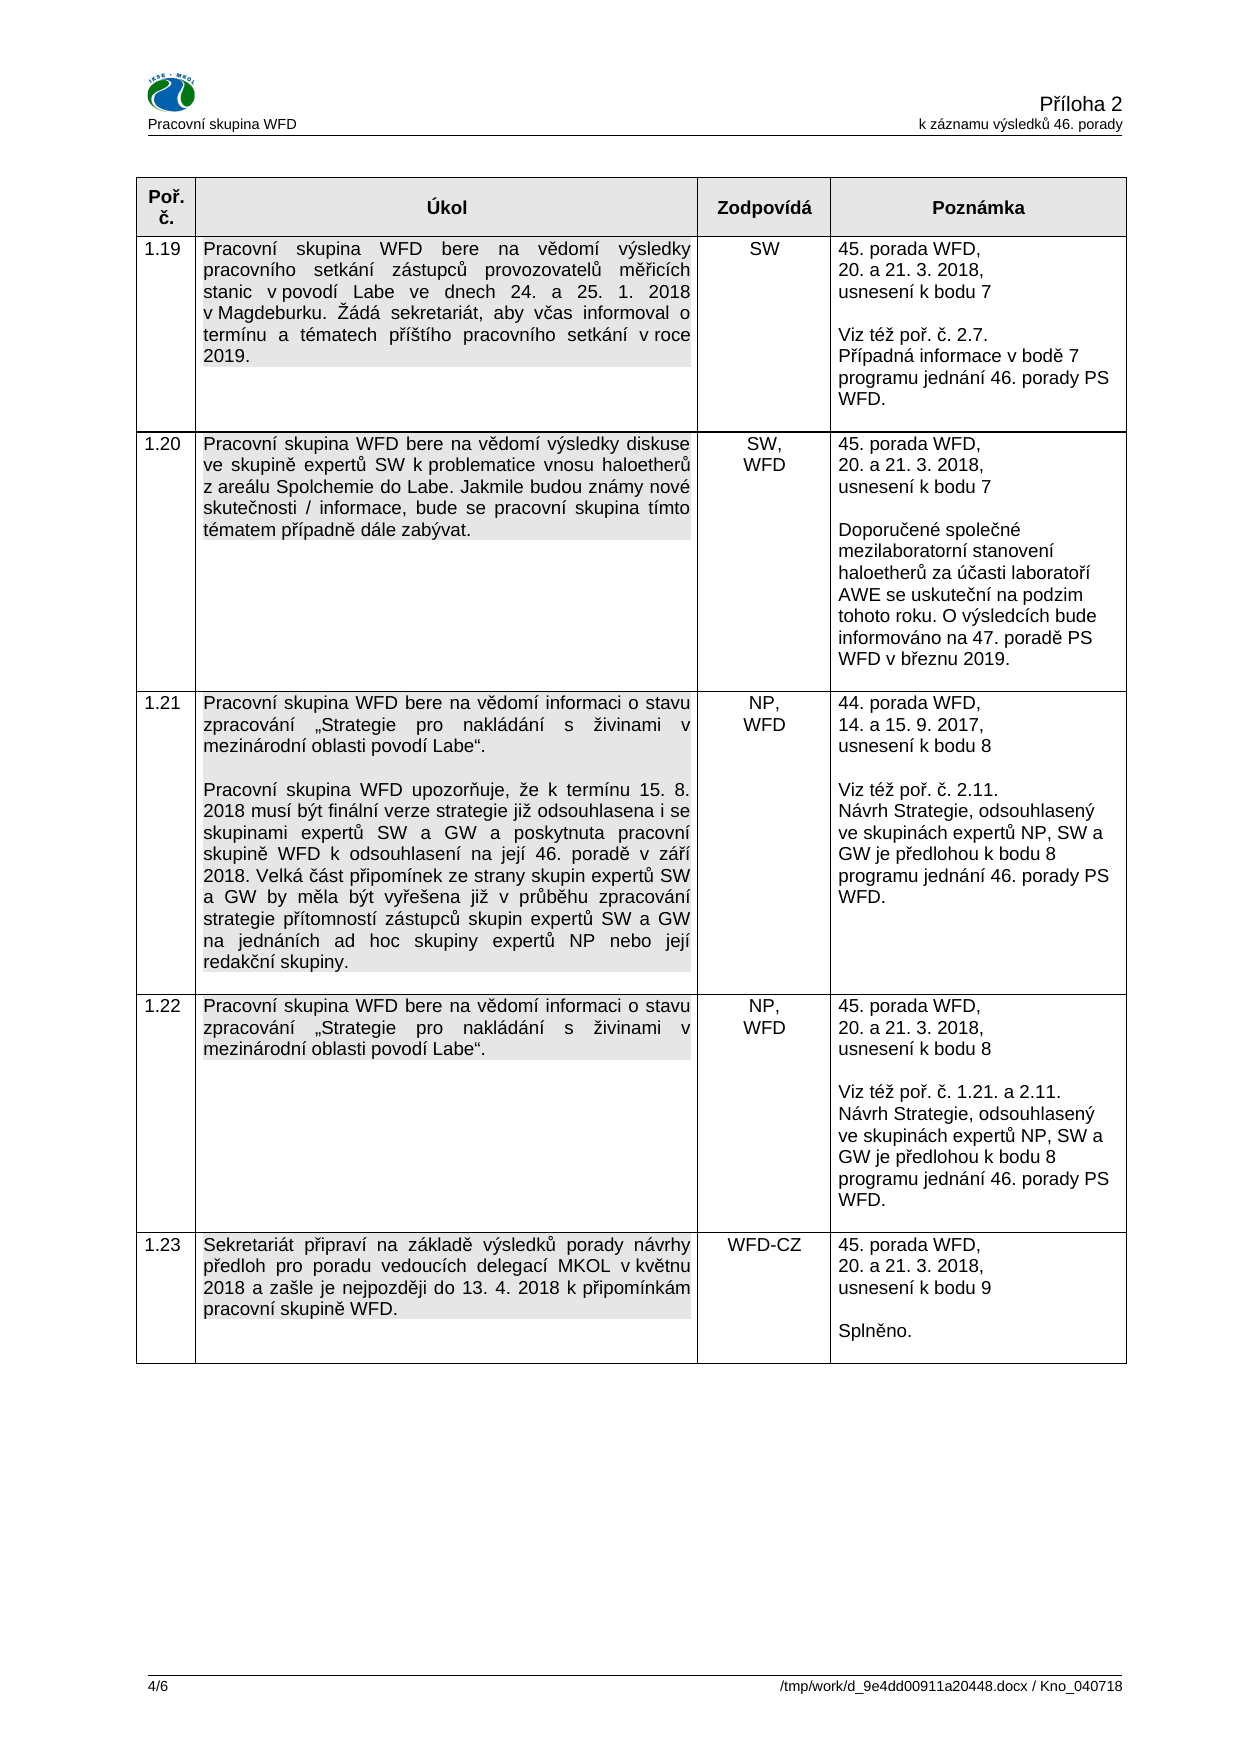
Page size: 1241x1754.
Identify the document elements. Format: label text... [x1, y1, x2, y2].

table_cell Pracovní skupina WFD bere na vědomí výsledky diskuse ve skupině expertů SW k problematice vnosu haloetherů z areálu Spolchemie do Labe. Jakmile budou známy nové skutečnosti / informace, bude se pracovní skupina tímto tématem případně dále zabývat. [196, 433, 697, 691]
table_cell Pracovní skupina WFD bere na vědomí informaci o stavu zpracování „Strategie pro nakládání s živinami v mezinárodní oblasti povodí Labe“. Pracovní skupina WFD upozorňuje, že k termínu 15. 8. 2018 musí být finální verze strategie již odsouhlasena i se skupinami expertů SW a GW a poskytnuta pracovní skupině WFD k odsouhlasení na její 46. poradě v září 2018. Velká část připomínek ze strany skupin expertů SW a GW by měla být vyřešena již v průběhu zpracování strategie přítomností zástupců skupin expertů SW a GW na jednáních ad hoc skupiny expertů NP nebo její redakční skupiny. [196, 692, 697, 994]
table_cell Pracovní skupina WFD bere na vědomí výsledky pracovního setkání zástupců provozovatelů měřicích stanic v povodí Labe ve dnech 24. a 25. 1. 2018 v Magdeburku. Žádá sekretariát, aby včas informoval o termínu a tématech příštího pracovního setkání v roce 2019. [196, 237, 697, 431]
table_cell 45. porada WFD, 20. a 21. 3. 2018, usnesení k bodu 7 Doporučené společné mezilaboratorní stanovení haloetherů za účasti laboratoří AWE se uskuteční na podzim tohoto roku. O výsledcích bude informováno na 47. poradě PS WFD v březnu 2019. [831, 433, 1126, 691]
table_cell 1.23 [137, 1233, 195, 1363]
table_cell NP, WFD [698, 692, 830, 994]
table_cell 1.21 [137, 692, 195, 994]
table_cell 45. porada WFD, 20. a 21. 3. 2018, usnesení k bodu 7 Viz též poř. č. 2.7. Případná informace v bodě 7 programu jednání 46. porady PS WFD. [831, 237, 1126, 431]
table_cell 1.19 [137, 237, 195, 431]
table_cell SW [698, 237, 830, 431]
picture [147, 73, 195, 112]
table_cell 45. porada WFD, 20. a 21. 3. 2018, usnesení k bodu 9 Splněno. [831, 1233, 1126, 1363]
table_cell 1.22 [137, 995, 195, 1232]
table_header Poznámka [831, 178, 1126, 236]
table_cell 44. porada WFD, 14. a 15. 9. 2017, usnesení k bodu 8 Viz též poř. č. 2.11. Návrh Strategie, odsouhlasený ve skupinách expertů NP, SW a GW je předlohou k bodu 8 programu jednání 46. porady PS WFD. [831, 692, 1126, 994]
table_cell 45. porada WFD, 20. a 21. 3. 2018, usnesení k bodu 8 Viz též poř. č. 1.21. a 2.11. Návrh Strategie, odsouhlasený ve skupinách expertů NP, SW a GW je předlohou k bodu 8 programu jednání 46. porady PS WFD. [831, 995, 1126, 1232]
table_cell WFD-CZ [698, 1233, 830, 1363]
table_cell NP, WFD [698, 995, 830, 1232]
table_header Zodpovídá [698, 178, 830, 236]
table_cell SW, WFD [698, 433, 830, 691]
table_header Poř.č. [137, 178, 195, 236]
table_cell Sekretariát připraví na základě výsledků porady návrhy předloh pro poradu vedoucích delegací MKOL v květnu 2018 a zašle je nejpozději do 13. 4. 2018 k připomínkám pracovní skupině WFD. [196, 1233, 697, 1363]
table_cell Pracovní skupina WFD bere na vědomí informaci o stavu zpracování „Strategie pro nakládání s živinami v mezinárodní oblasti povodí Labe“. [196, 995, 697, 1232]
table_cell 1.20 [137, 433, 195, 691]
table_header Úkol [196, 178, 697, 236]
